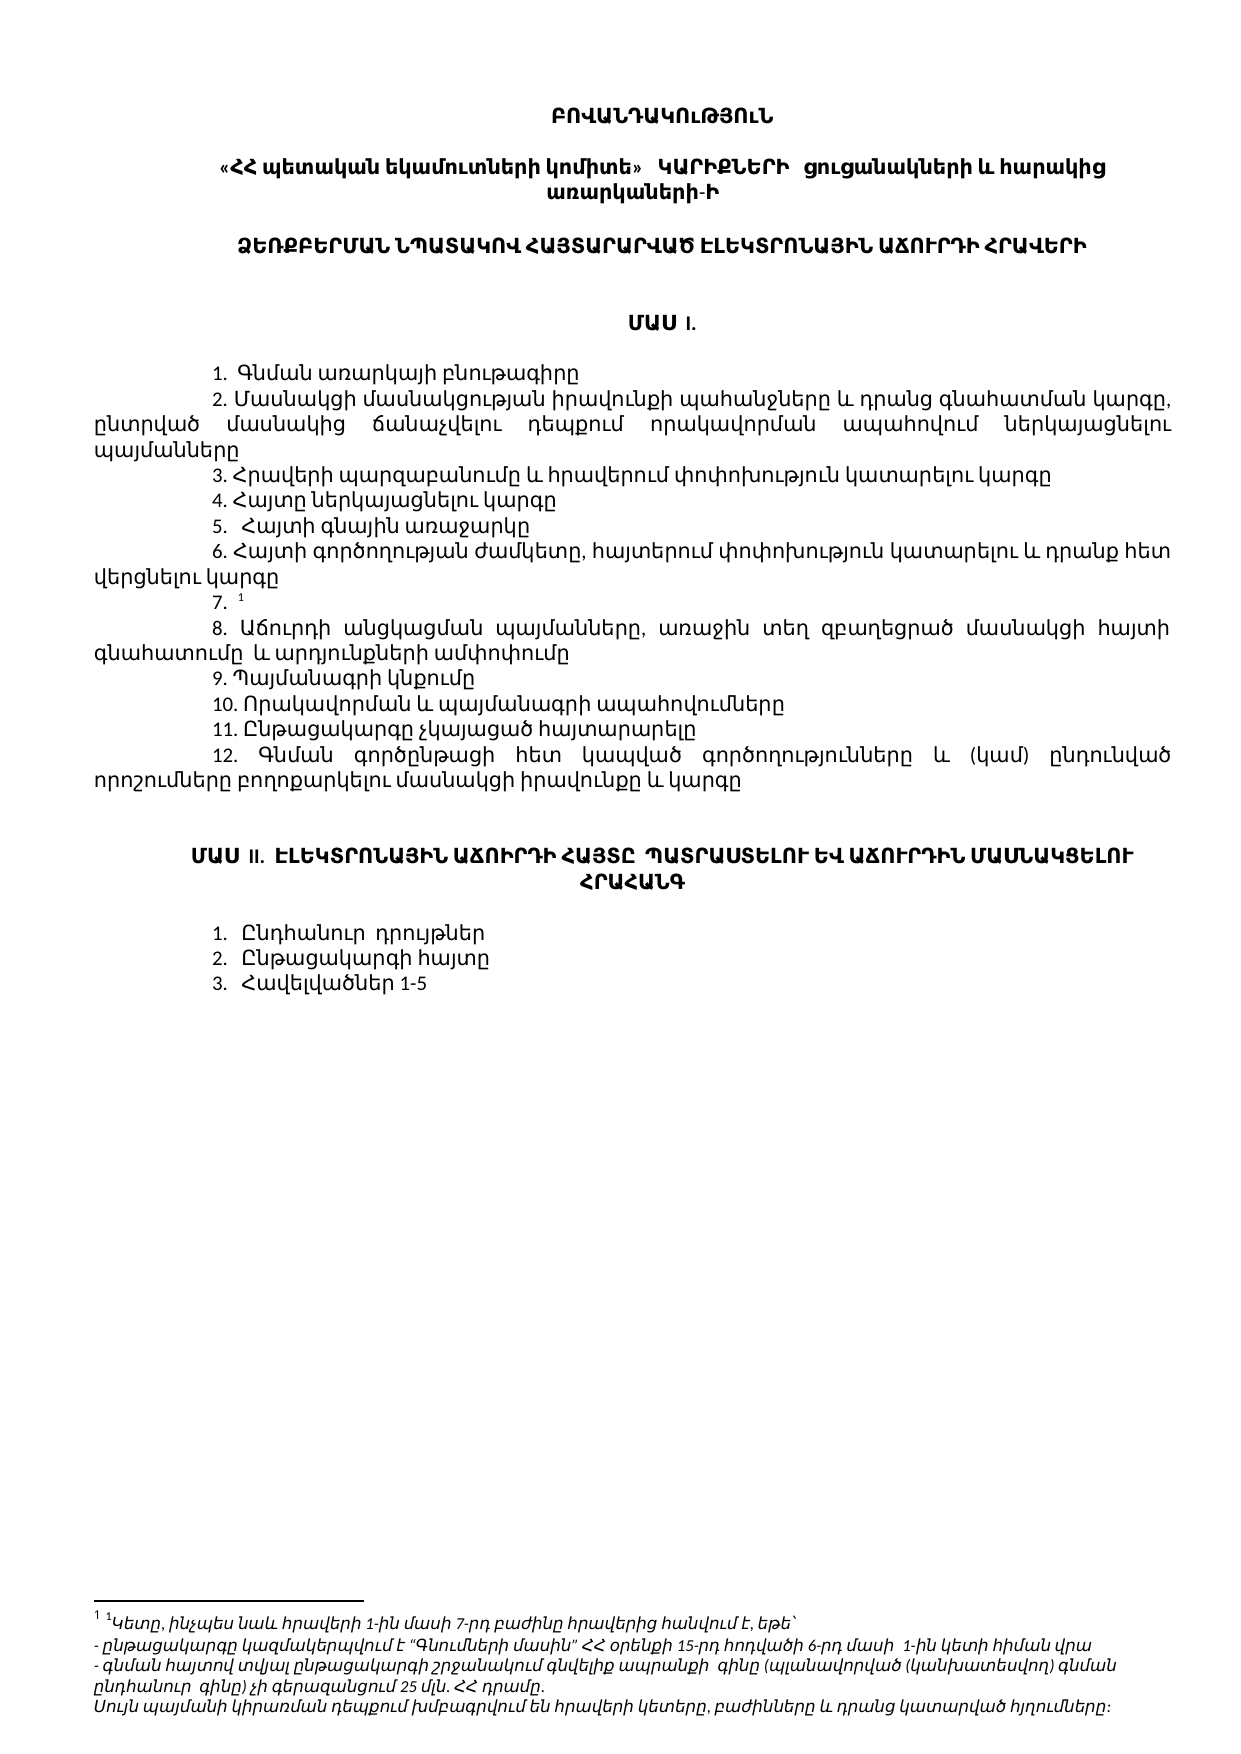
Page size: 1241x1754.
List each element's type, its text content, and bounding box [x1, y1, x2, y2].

text ԲՈՎԱՆԴԱԿՈւԹՅՈւՆ [94, 103, 1171, 128]
text 6. Հայտի գործողության ժամկետը, հայտերում փոփոխություն կատարելու և դրանք հետ վերցնելու կարգը [94, 538, 1171, 589]
text 7. 1 [94, 589, 1171, 615]
text ՄԱՍ I. [94, 310, 1171, 335]
text 10. Որակավորման և պայմանագրի ապահովումները [94, 691, 1171, 716]
text 8. Աճուրդի անցկացման պայմանները, առաջին տեղ զբաղեցրած մասնակցի հայտի գնահատումը և արդյունքների ամփոփումը [94, 615, 1171, 666]
text ՄԱՍ II. ԷԼԵԿՏՐՈՆԱՅԻՆ ԱՃՈԻՐԴԻ ՀԱՅՏԸ ՊԱՏՐԱՍՏԵԼՈՒ ԵՎ ԱՃՈՒՐԴԻՆ ՄԱՍՆԱԿՑԵԼՈՒ ՀՐԱՀԱՆԳ [94, 843, 1171, 894]
text «ՀՀ պետական եկամուտների կոմիտե» ԿԱՐԻՔՆԵՐԻ ցուցանակների և հարակից առարկաների-Ի [94, 154, 1171, 205]
text 1. Ընդհանուր դրույթներ [94, 920, 1171, 945]
text 1. Գնման առարկայի բնութագիրը [94, 361, 1171, 386]
text 11. Ընթացակարգը չկայացած հայտարարելը [94, 716, 1171, 742]
text 12. Գնման գործընթացի հետ կապված գործողությունները և (կամ) ընդունված որոշումները բողոքարկելու մասնակցի իրավունքը և կարգը [94, 742, 1171, 793]
text ՁԵՌՔԲԵՐՄԱՆ ՆՊԱՏԱԿՈՎ ՀԱՅՏԱՐԱՐՎԱԾ ԷԼԵԿՏՐՈՆԱՅԻՆ ԱՃՈՒՐԴԻ ՀՐԱՎԵՐԻ [94, 233, 1171, 259]
text 3. Հավելվածներ 1-5 [94, 971, 1171, 996]
text 9. Պայմանագրի կնքումը [94, 666, 1171, 691]
text 2. Ընթացակարգի հայտը [94, 945, 1171, 971]
text 4. Հայտը ներկայացնելու կարգը [94, 488, 1171, 513]
text 3. Հրավերի պարզաբանումը և հրավերում փոփոխություն կատարելու կարգը [94, 462, 1171, 488]
text 2. Մասնակցի մասնակցության իրավունքի պահանջները և դրանց գնահատման կարգը, ընտրված մասնակից ճանաչվելու դեպքում որակավորման ապահովում ներկայացնելու պայմանները [94, 386, 1171, 462]
text 5. Հայտի գնային առաջարկը [94, 513, 1171, 538]
